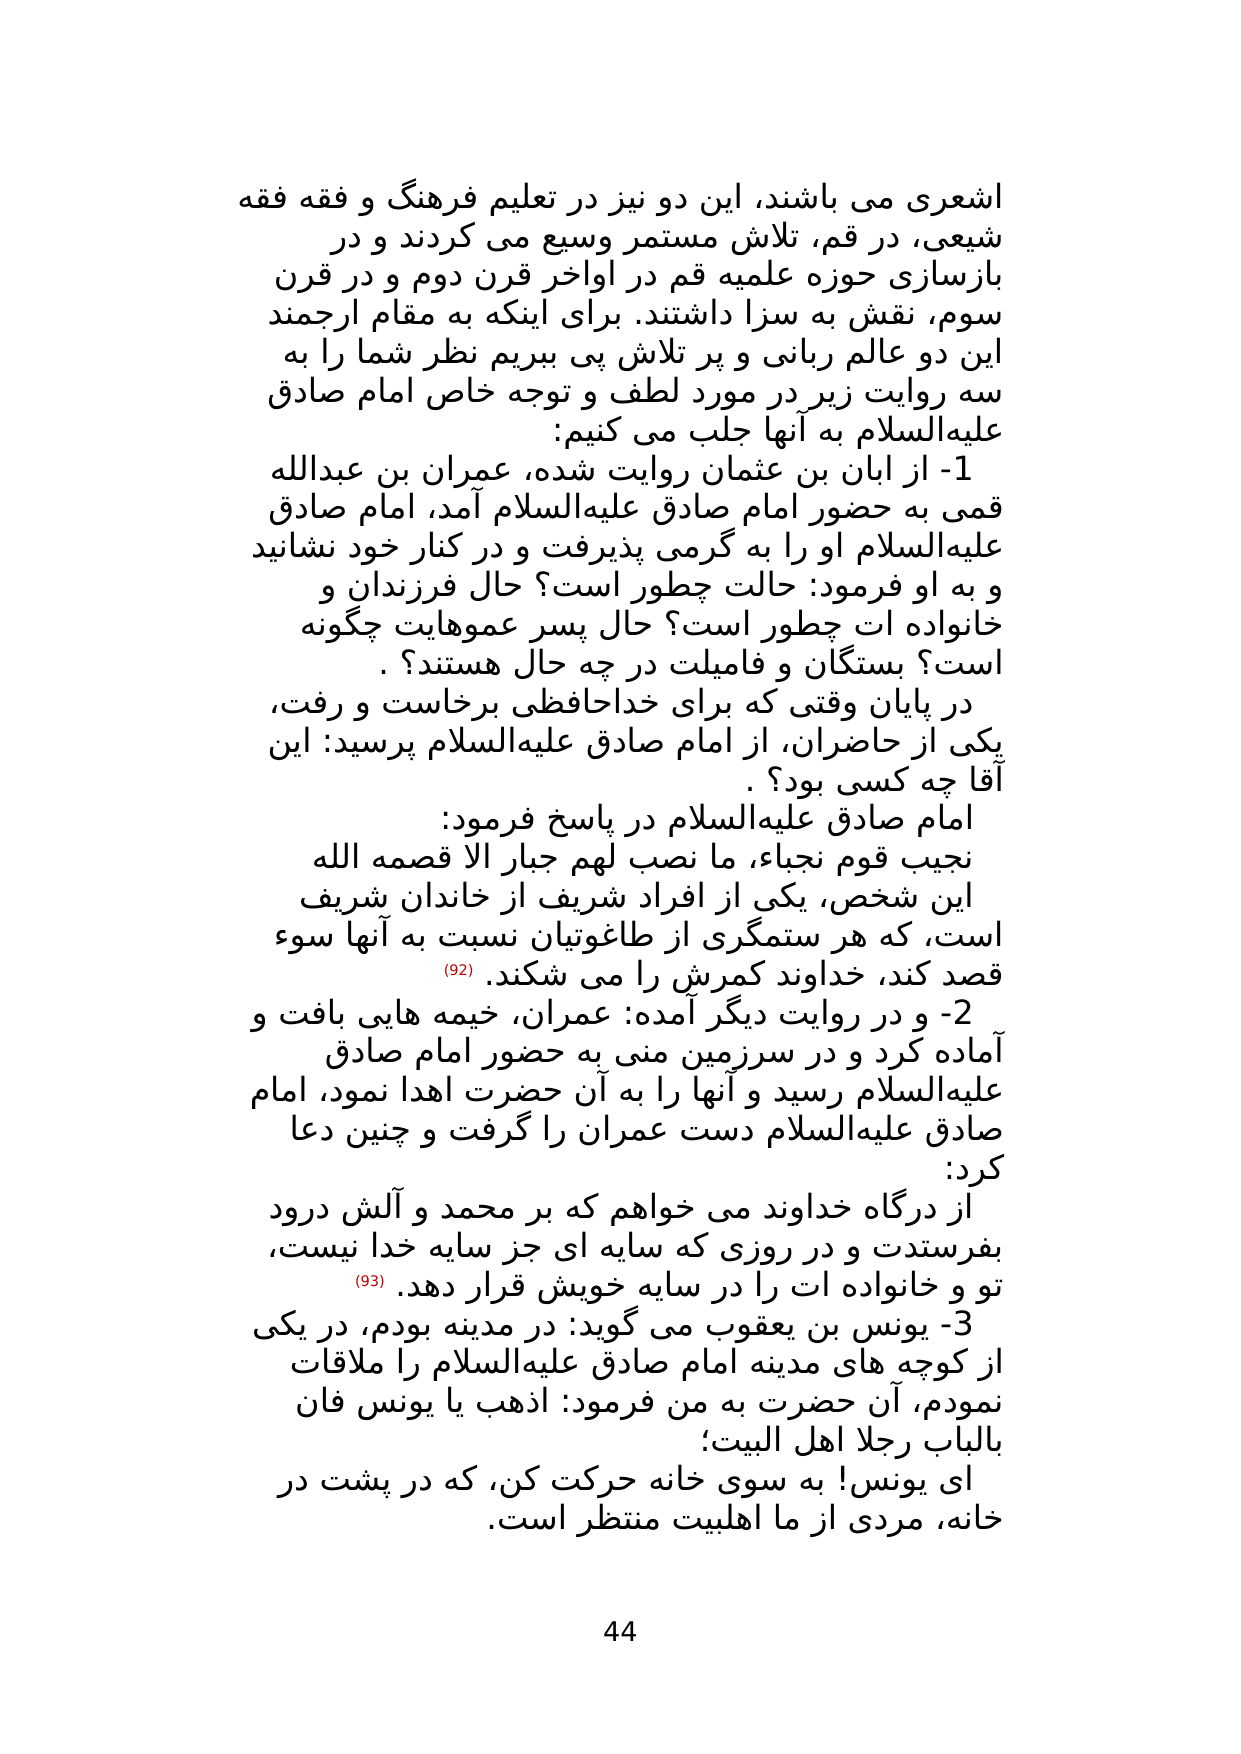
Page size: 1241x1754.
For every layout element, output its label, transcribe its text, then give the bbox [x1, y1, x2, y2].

text از درگاه خداوند مى خواهم كه بر محمد و آلش درود بفرستدت و در روزى كه سايه اى جز سايه خدا نيست، تو و خانواده ات را در سايه خويش قرار دهد. (93) [236, 1187, 1004, 1304]
text 2- و در روايت ديگر آمده: عمران، خيمه هايى بافت و آماده كرد و در سرزمين منى به حضور امام صادق عليه‌السلام رسيد و آنها را به آن حضرت اهدا نمود، امام صادق عليه‌السلام دست عمران را گرفت و چنين دعا كرد: [236, 993, 1004, 1187]
text در پايان وقتى كه براى خداحافظى برخاست و رفت، يكى از حاضران، از امام صادق عليه‌السلام پرسيد: اين آقا چه كسى بود؟ . [236, 682, 1004, 799]
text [236, 177, 1004, 449]
text 1- از ابان بن عثمان روايت شده، عمران بن عبدالله قمى به حضور امام صادق عليه‌السلام آمد، امام صادق عليه‌السلام او را به گرمى پذيرفت و در كنار خود نشانيد و به او فرمود: حالت چطور است؟ حال فرزندان و خانواده ات چطور است؟ حال پسر عموهايت چگونه است؟ بستگان و فاميلت در چه حال هستند؟ . [236, 449, 1004, 682]
text اين شخص، يكى از افراد شريف از خاندان شريف است، كه هر ستمگرى از طاغوتيان نسبت به آنها سوء قصد كند، خداوند كمرش را مى شكند. (92) [236, 877, 1004, 993]
text اى يونس! به سوى خانه حركت كن، كه در پشت در خانه، مردى از ما اهلبيت منتظر است. [236, 1459, 1004, 1537]
text 3- يونس بن يعقوب مى گويد: در مدينه بودم، در يكى از كوچه هاى مدينه امام صادق عليه‌السلام را ملاقات نمودم، آن حضرت به من فرمود: اذهب يا يونس فان بالباب رجلا اهل البيت؛ [236, 1304, 1004, 1459]
text نجيب قوم نجباء، ما نصب لهم جبار الا قصمه الله [236, 838, 1004, 877]
text امام صادق عليه‌السلام در پاسخ فرمود: [236, 799, 1004, 838]
